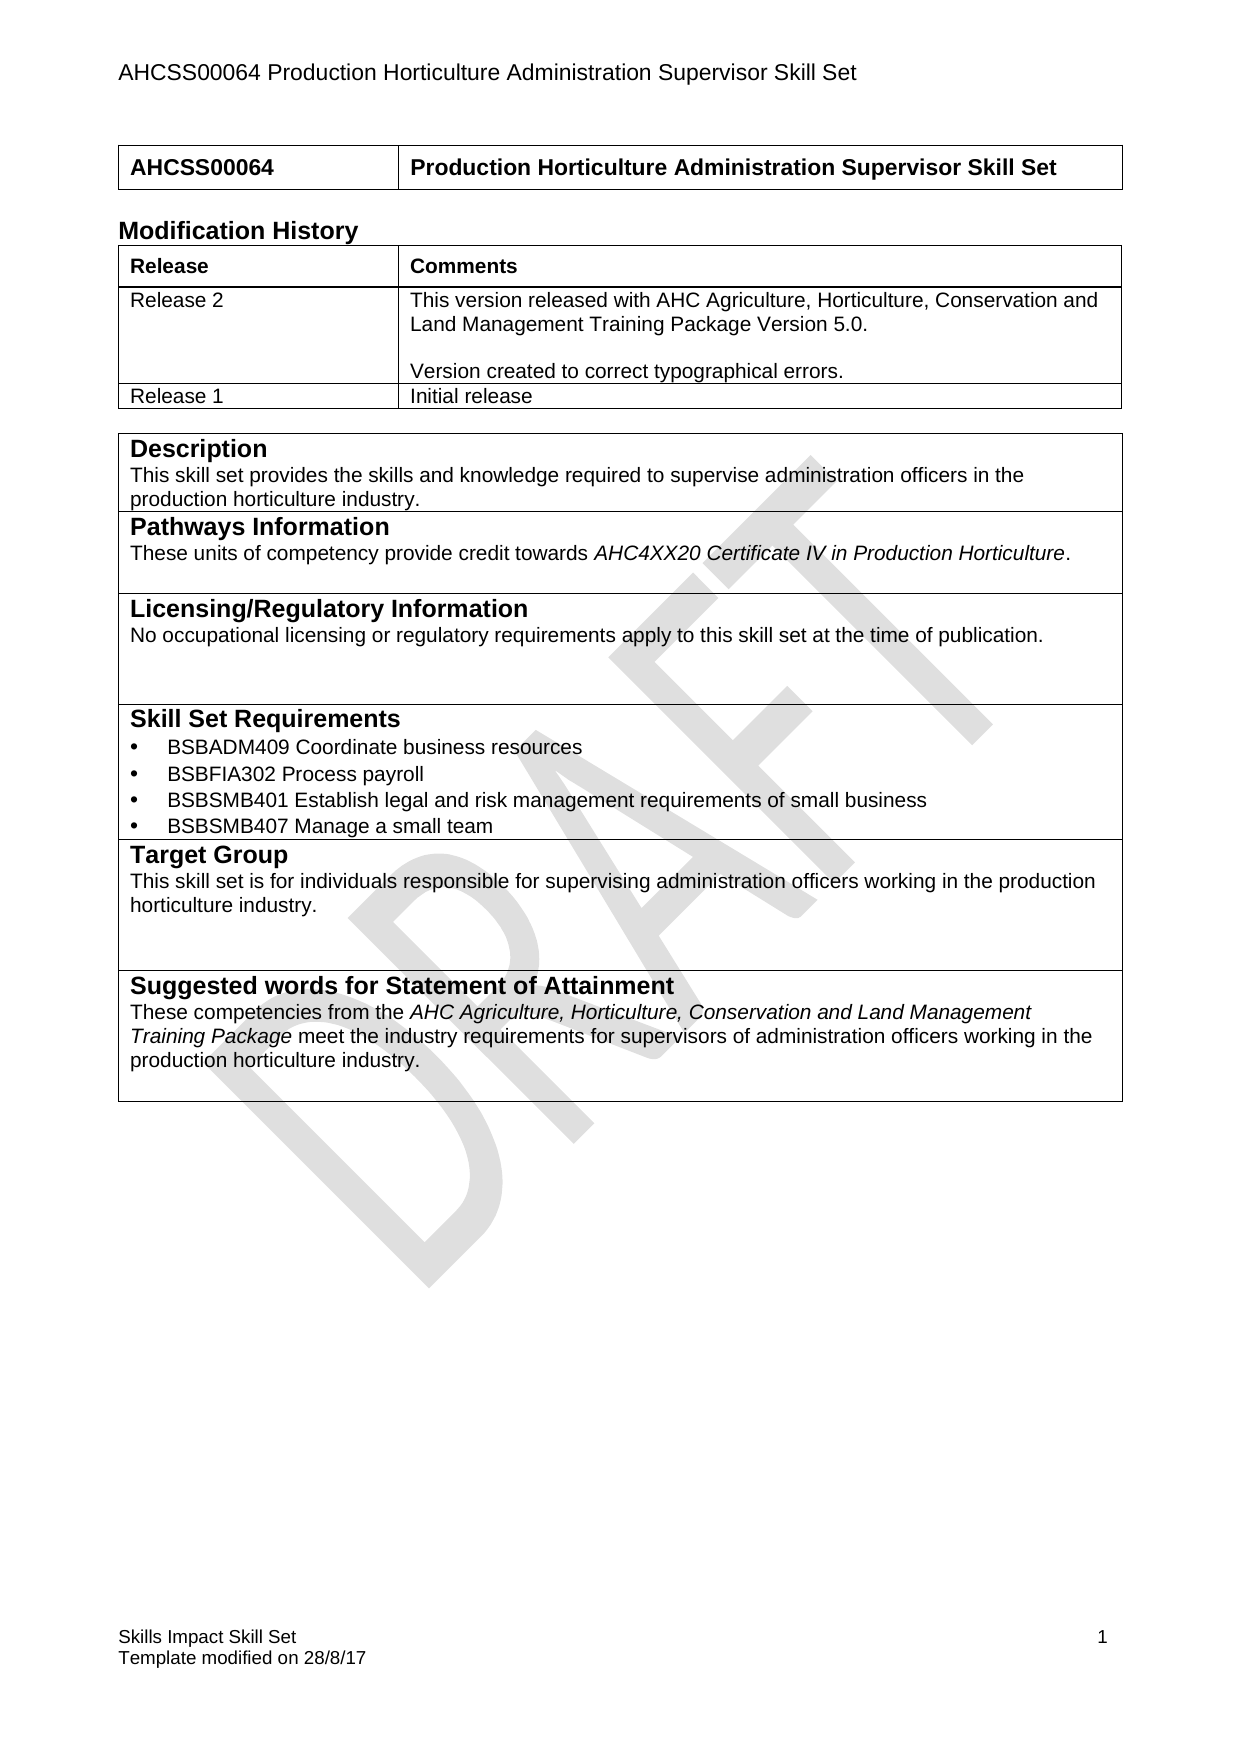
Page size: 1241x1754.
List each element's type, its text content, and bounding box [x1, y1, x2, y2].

table_header Release [119, 246, 398, 286]
table_cell Licensing/Regulatory Information No occupational licensing or regulatory requirements apply to this skill set at the time of publication. [119, 594, 1122, 703]
table_cell Suggested words for Statement of Attainment These competencies from the AHC Agriculture, Horticulture, Conservation and Land Management Training Package meet the industry requirements for supervisors of administration officers working in the production horticulture industry. [119, 971, 1122, 1101]
table_cell Initial release [399, 384, 1121, 408]
table_cell Release 1 [119, 384, 398, 408]
table_cell Pathways Information These units of competency provide credit towards AHC4XX20 Certificate IV in Production Horticulture. [119, 512, 1122, 593]
table_header Description This skill set provides the skills and knowledge required to supervise administration officers in the production horticulture industry. [119, 434, 1122, 511]
table_cell Skill Set Requirements BSBADM409 Coordinate business resources BSBFIA302 Process payroll BSBSMB401 Establish legal and risk management requirements of small business BSBSMB407 Manage a small team [119, 705, 1122, 839]
table_cell Release 2 [119, 288, 398, 383]
table_header AHCSS00064 [119, 146, 398, 188]
table_header Comments [399, 246, 1121, 286]
subtitle Modification History [118, 216, 1122, 245]
table_header Production Horticulture Administration Supervisor Skill Set [399, 146, 1122, 188]
table_cell Target Group This skill set is for individuals responsible for supervising administration officers working in the production horticulture industry. [119, 840, 1122, 970]
table_cell This version released with AHC Agriculture, Horticulture, Conservation and Land Management Training Package Version 5.0. Version created to correct typographical errors. [399, 288, 1121, 383]
